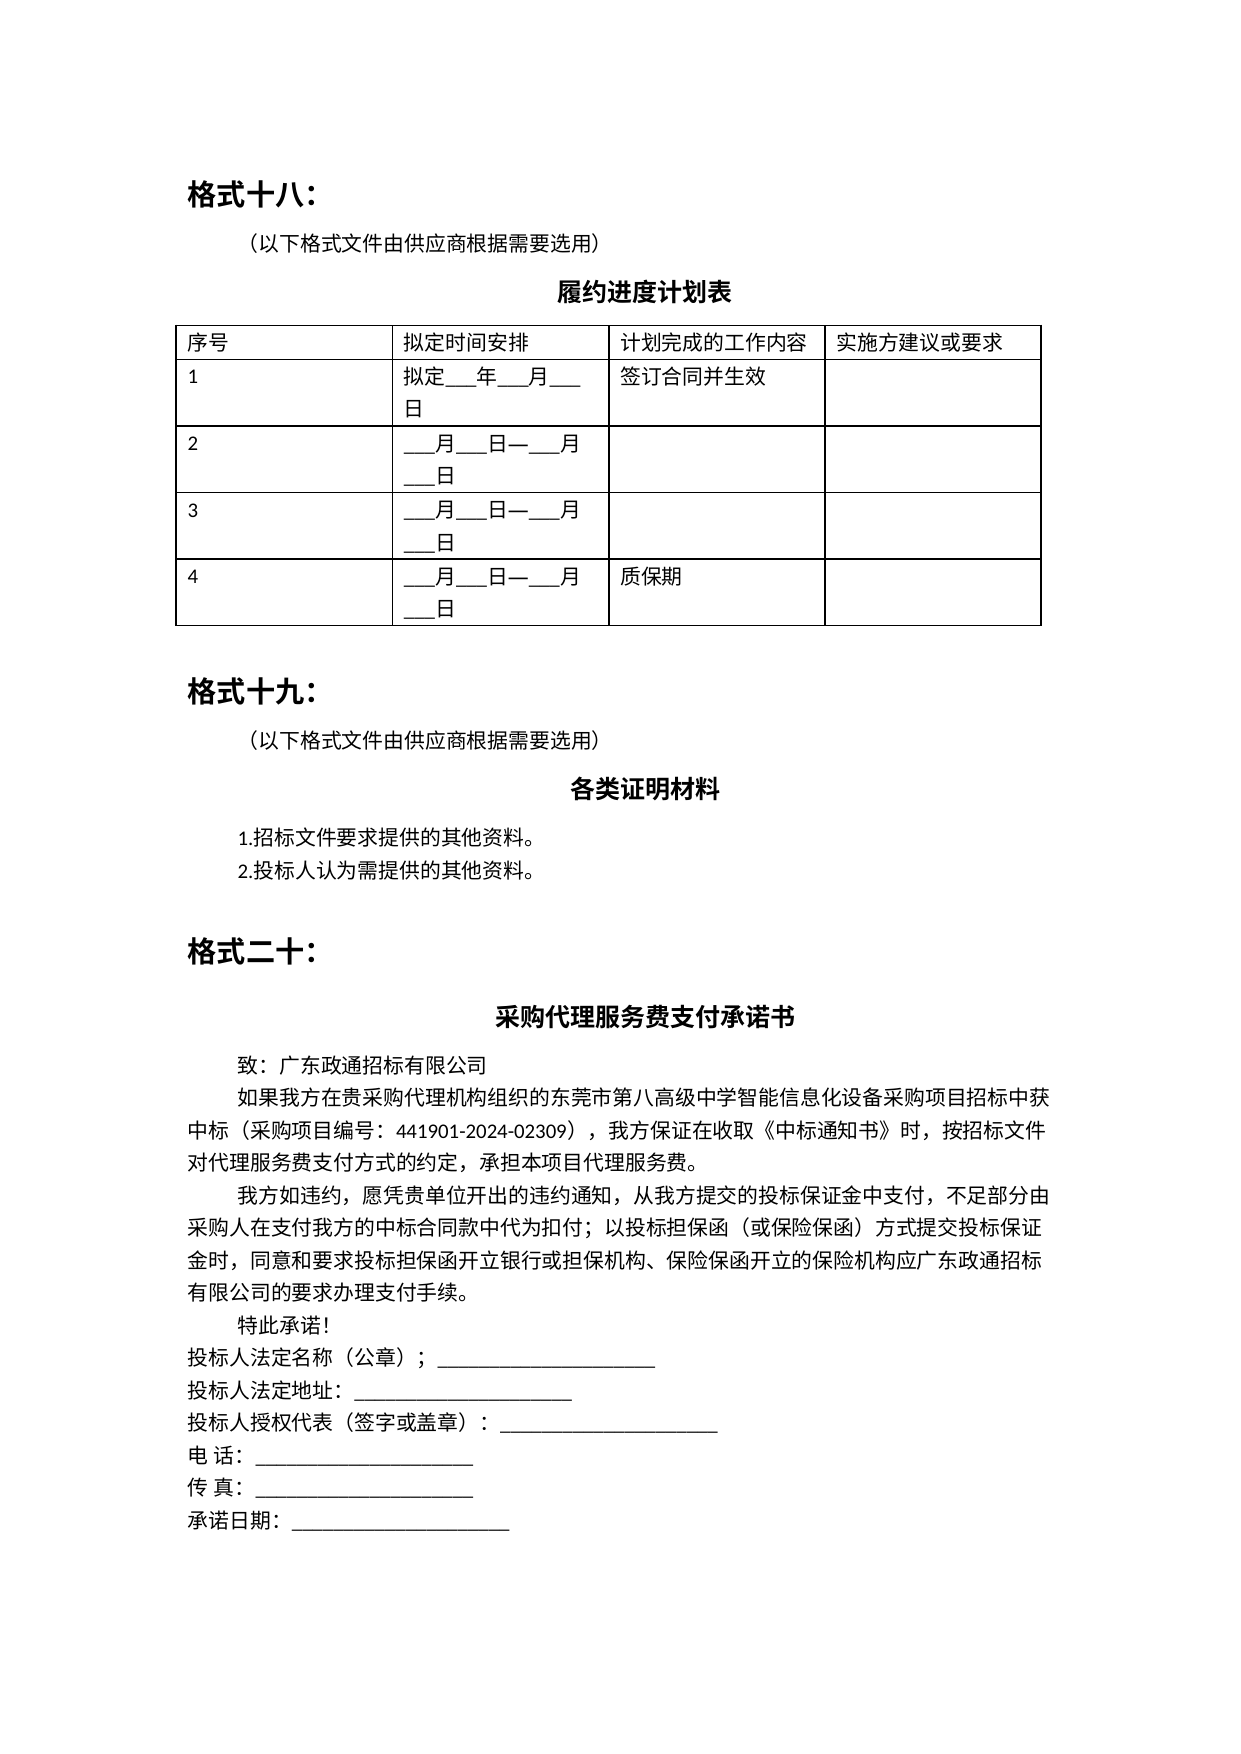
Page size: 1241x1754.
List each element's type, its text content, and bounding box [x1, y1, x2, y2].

text 如果我方在贵采购代理机构组织的东莞市第八高级中学智能信息化设备采购项目招标中获中标（采购项目编号：441901-2024-02309），我方保证在收取《中标通知书》时，按招标文件对代理服务费支付方式的约定，承担本项目代理服务费。 [187, 1081, 1053, 1179]
table_cell ___月___日—___月___日 [393, 427, 608, 492]
text 投标人法定地址：_____________________ [187, 1374, 1053, 1406]
table_cell 质保期 [610, 560, 824, 625]
table_header 实施方建议或要求 [826, 326, 1040, 358]
text （以下格式文件由供应商根据需要选用） [187, 227, 1053, 259]
text 2.投标人认为需提供的其他资料。 [187, 854, 1053, 886]
table_cell 拟定___年___月___日 [393, 360, 608, 425]
table_cell 签订合同并生效 [610, 360, 824, 425]
table_cell ___月___日—___月___日 [393, 560, 608, 625]
text 格式二十： [187, 919, 1053, 984]
text 投标人法定名称（公章）；_____________________ [187, 1341, 1053, 1374]
table_header 拟定时间安排 [393, 326, 608, 358]
text 1.招标文件要求提供的其他资料。 [187, 821, 1053, 854]
text 电 话：_____________________ [187, 1439, 1053, 1471]
text 格式十九： [187, 659, 1053, 724]
text 格式十八： [187, 162, 1053, 227]
text 我方如违约，愿凭贵单位开出的违约通知，从我方提交的投标保证金中支付，不足部分由采购人在支付我方的中标合同款中代为扣付；以投标担保函（或保险保函）方式提交投标保证金时，同意和要求投标担保函开立银行或担保机构、保险保函开立的保险机构应广东政通招标有限公司的要求办理支付手续。 [187, 1179, 1053, 1309]
text 致：广东政通招标有限公司 [187, 1049, 1053, 1081]
text 特此承诺！ [187, 1309, 1053, 1341]
text 采购代理服务费支付承诺书 [187, 984, 1053, 1049]
table_cell [826, 427, 1040, 492]
table_cell 2 [177, 427, 392, 492]
table_cell 4 [177, 560, 392, 625]
table_cell [826, 560, 1040, 625]
text 传 真：_____________________ [187, 1471, 1053, 1504]
table_cell ___月___日—___月___日 [393, 493, 608, 558]
table_header 序号 [177, 326, 392, 358]
text 各类证明材料 [187, 756, 1053, 821]
table_cell [610, 427, 824, 492]
table_cell 3 [177, 493, 392, 558]
table_cell [610, 493, 824, 558]
text 承诺日期：_____________________ [187, 1504, 1053, 1536]
table_cell [826, 360, 1040, 425]
table_cell [826, 493, 1040, 558]
text （以下格式文件由供应商根据需要选用） [187, 724, 1053, 756]
text 投标人授权代表（签字或盖章）：_____________________ [187, 1406, 1053, 1439]
table_header 计划完成的工作内容 [610, 326, 824, 358]
text 履约进度计划表 [187, 259, 1053, 324]
table_cell 1 [177, 360, 392, 425]
